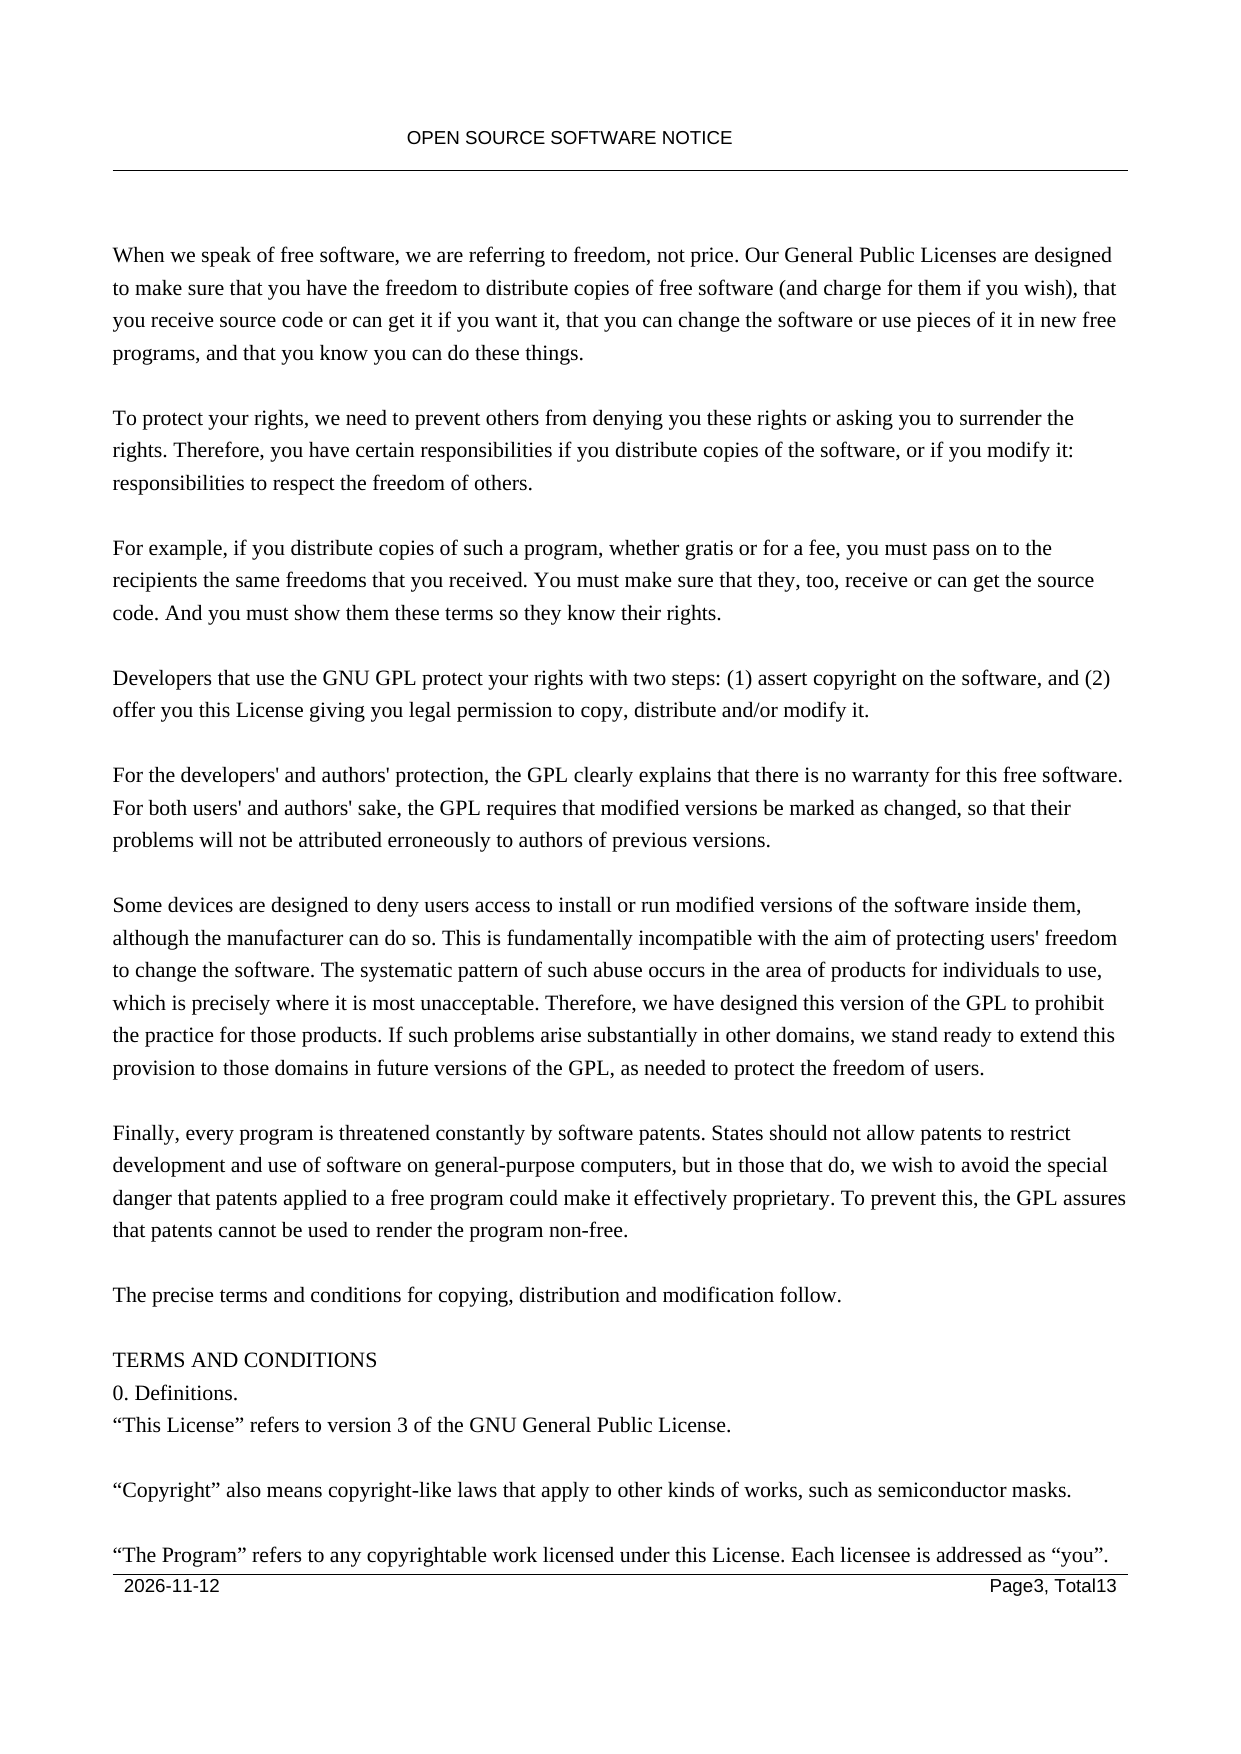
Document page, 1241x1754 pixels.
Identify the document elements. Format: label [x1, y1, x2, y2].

text [112, 206, 1128, 1571]
